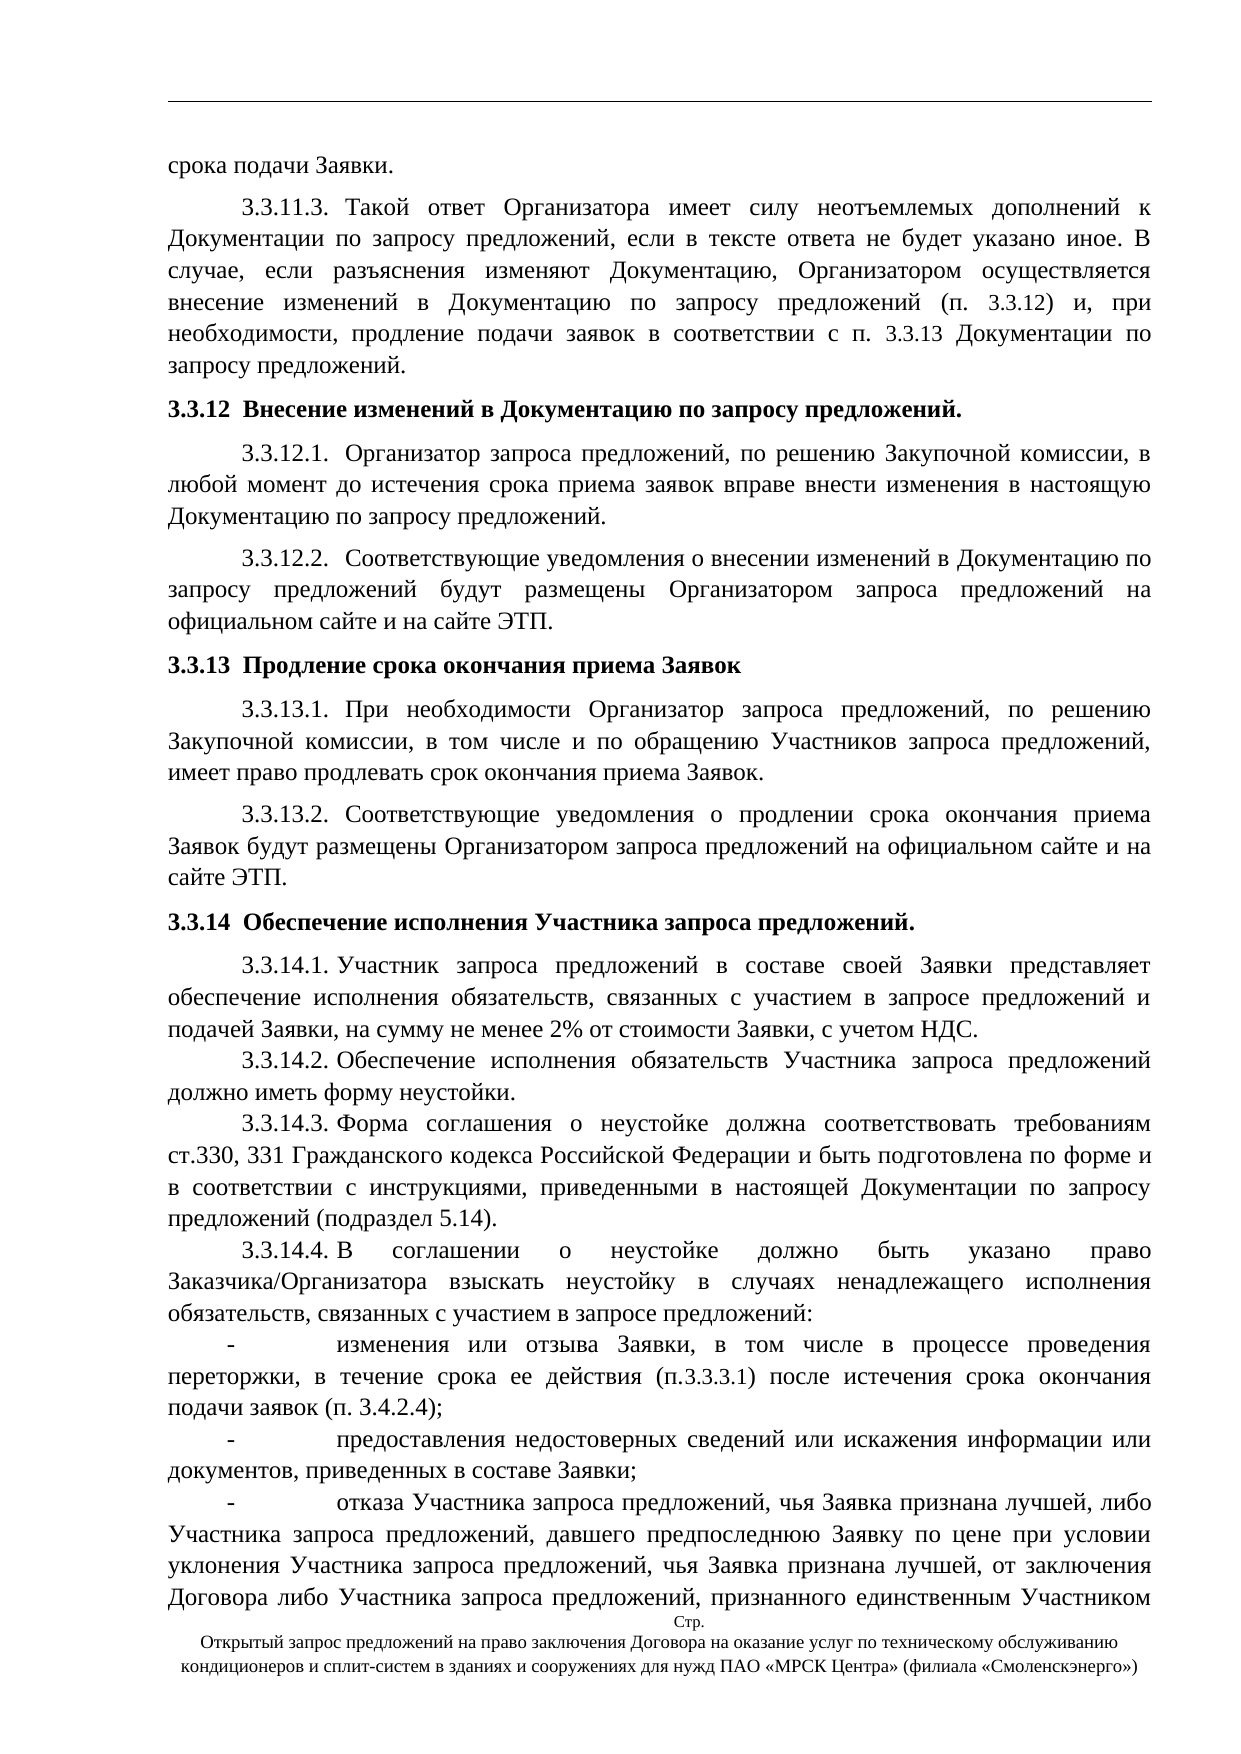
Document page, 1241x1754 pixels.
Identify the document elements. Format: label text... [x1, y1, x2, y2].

list Такой ответ Организатора имеет силу неотъемлемых дополнений к Документации по запросу предложений, если в тексте ответа не будет указано иное. В случае, если разъяснения изменяют Документацию, Организатором осуществляется внесение изменений в Документацию по запросу предложений (п. 3.3.12) и, при необходимости, продление подачи заявок в соответствии с п. 3.3.13 Документации по запросу предложений. [168, 192, 1152, 378]
list В соглашении о неустойке должно быть указано право Заказчика/Организатора взыскать неустойку в случаях ненадлежащего исполнения обязательств, связанных с участием в запросе предложений: [168, 1235, 1152, 1327]
list предоставления недостоверных сведений или искажения информации или документов, приведенных в составе Заявки; [168, 1424, 1152, 1484]
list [168, 1487, 1152, 1611]
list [168, 150, 1152, 179]
list Участник запроса предложений в составе своей Заявки представляет обеспечение исполнения обязательств, связанных с участием в запросе предложений и подачей Заявки, на сумму не менее 2% от стоимости Заявки, с учетом НДС. [168, 951, 1152, 1042]
list Соответствующие уведомления о продлении срока окончания приема Заявок будут размещены Организатором запроса предложений на официальном сайте и на сайте ЭТП. [168, 799, 1152, 891]
subtitle Продление срока окончания приема Заявок [168, 650, 1152, 679]
list При необходимости Организатор запроса предложений, по решению Закупочной комиссии, в том числе и по обращению Участников запроса предложений, имеет право продлевать срок окончания приема Заявок. [168, 694, 1152, 786]
list изменения или отзыва Заявки, в том числе в процессе проведения переторжки, в течение срока ее действия (п.3.3.3.1) после истечения срока окончания подачи заявок (п. 3.4.2.4); [168, 1329, 1152, 1421]
list Организатор запроса предложений, по решению Закупочной комиссии, в любой момент до истечения срока приема заявок вправе внести изменения в настоящую Документацию по запросу предложений. [168, 438, 1152, 530]
subtitle Внесение изменений в Документацию по запросу предложений. [168, 394, 1152, 423]
list Соответствующие уведомления о внесении изменений в Документацию по запросу предложений будут размещены Организатором запроса предложений на официальном сайте и на сайте ЭТП. [168, 543, 1152, 635]
list Форма соглашения о неустойке должна соответствовать требованиям ст.330, 331 Гражданского кодекса Российской Федерации и быть подготовлена по форме и в соответствии с инструкциями, приведенными в настоящей Документации по запросу предложений (подраздел 5.14). [168, 1108, 1152, 1232]
list Обеспечение исполнения обязательств Участника запроса предложений должно иметь форму неустойки. [168, 1045, 1152, 1106]
subtitle Обеспечение исполнения Участника запроса предложений. [168, 907, 1152, 935]
